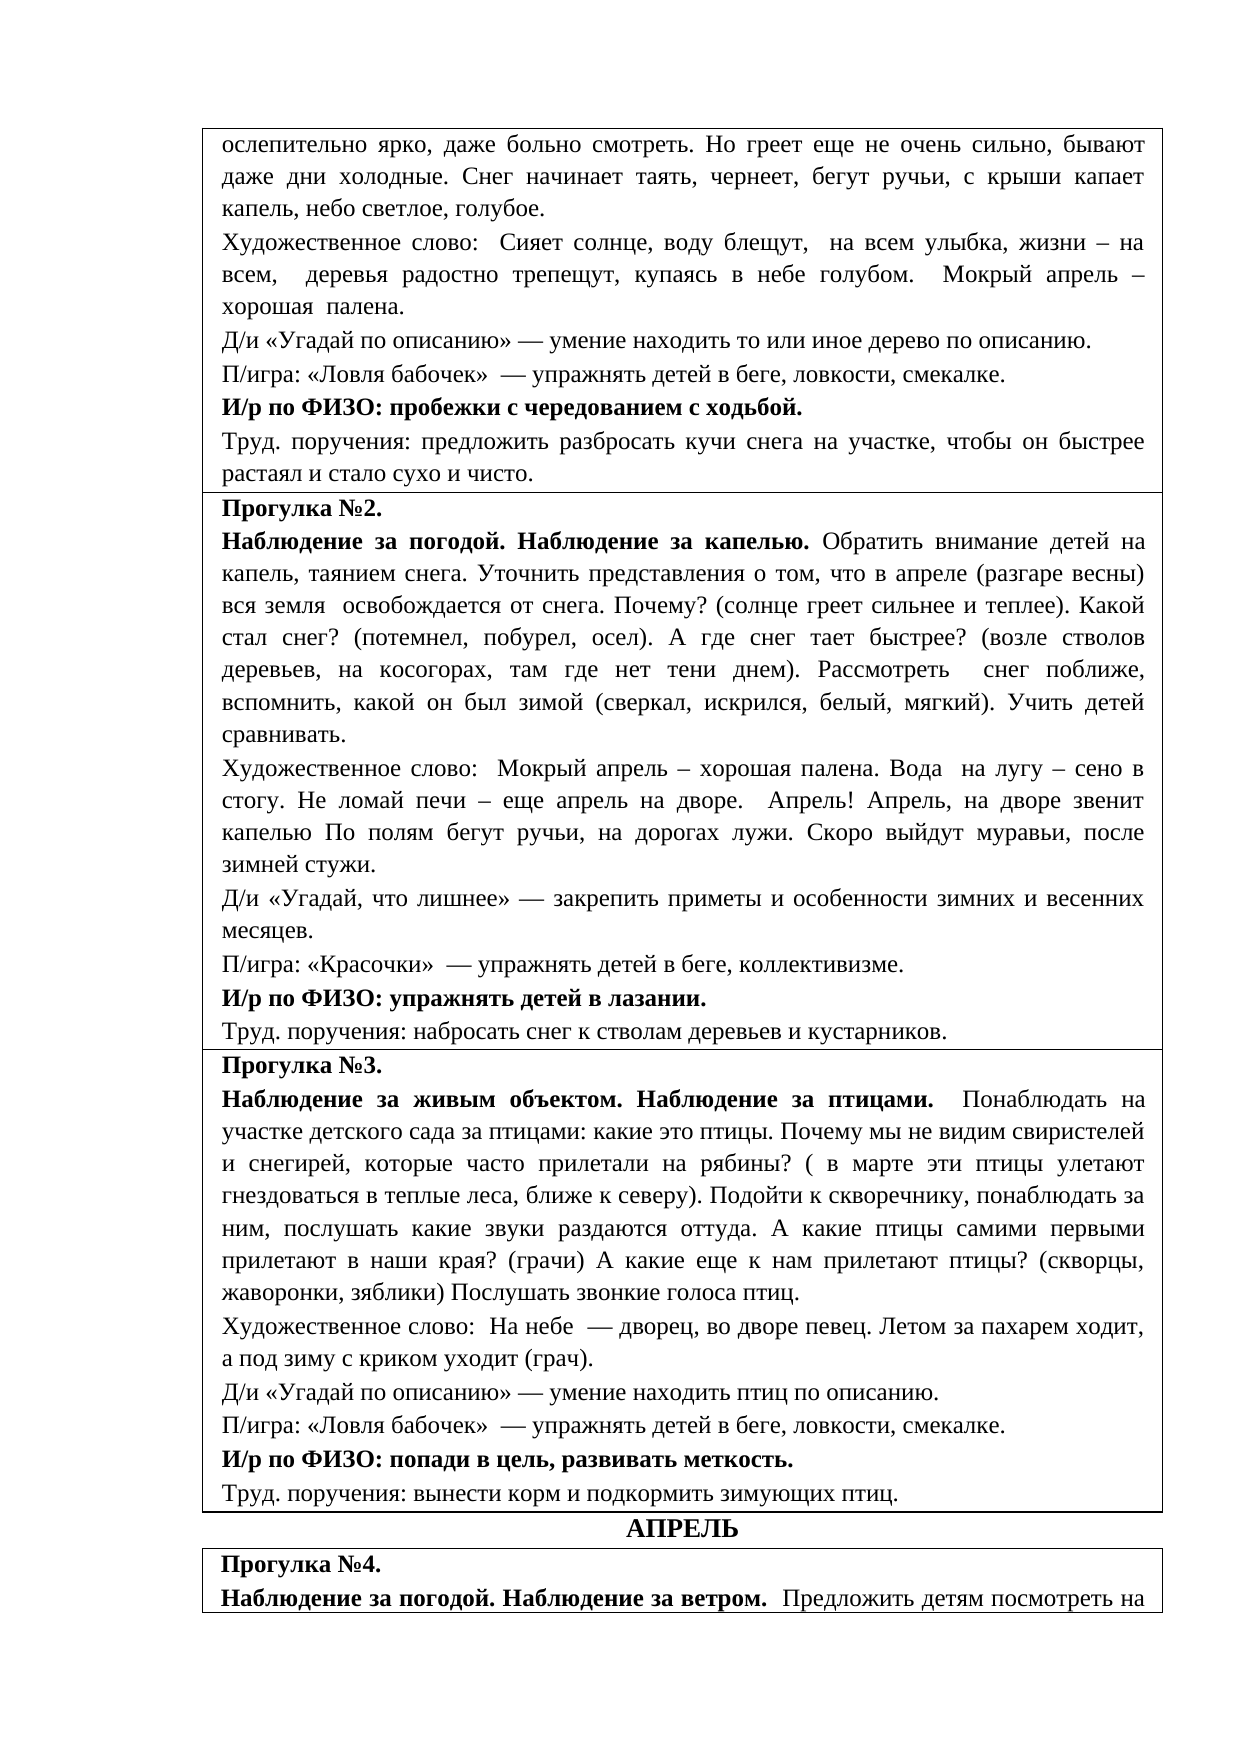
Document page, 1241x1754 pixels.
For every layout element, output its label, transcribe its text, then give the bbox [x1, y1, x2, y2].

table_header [203, 1549, 1162, 1612]
table_cell Прогулка №2. Наблюдение за погодой. Наблюдение за капелью. Обратить внимание детей на капель, таянием снега. Уточнить представления о том, что в апреле (разгаре весны) вся земля освобождается от снега. Почему? (солнце греет сильнее и теплее). Какой стал снег? (потемнел, побурел, осел). А где снег тает быстрее? (возле стволов деревьев, на косогорах, там где нет тени днем). Рассмотреть снег поближе, вспомнить, какой он был зимой (сверкал, искрился, белый, мягкий). Учить детей сравнивать. Художественное слово: Мокрый апрель – хорошая палена. Вода на лугу – сено в стогу. Не ломай печи – еще апрель на дворе. Апрель! Апрель, на дворе звенит капелью По полям бегут ручьи, на дорогах лужи. Скоро выйдут муравьи, после зимней стужи. Д/и «Угадай, что лишнее» — закрепить приметы и особенности зимних и весенних месяцев. П/игра: «Красочки» — упражнять детей в беге, коллективизме. И/р по ФИЗО: упражнять детей в лазании. Труд. поручения: набросать снег к стволам деревьев и кустарников. [203, 493, 1162, 1049]
table_cell Прогулка №3. Наблюдение за живым объектом. Наблюдение за птицами. Понаблюдать на участке детского сада за птицами: какие это птицы. Почему мы не видим свиристелей и снегирей, которые часто прилетали на рябины? ( в марте эти птицы улетают гнездоваться в теплые леса, ближе к северу). Подойти к скворечнику, понаблюдать за ним, послушать какие звуки раздаются оттуда. А какие птицы самими первыми прилетают в наши края? (грачи) А какие еще к нам прилетают птицы? (скворцы, жаворонки, зяблики) Послушать звонкие голоса птиц. Художественное слово: На небе — дворец, во дворе певец. Летом за пахарем ходит, а под зиму с криком уходит (грач). Д/и «Угадай по описанию» — умение находить птиц по описанию. П/игра: «Ловля бабочек» — упражнять детей в беге, ловкости, смекалке. И/р по ФИЗО: попади в цель, развивать меткость. Труд. поручения: вынести корм и подкормить зимующих птиц. [203, 1050, 1162, 1511]
text АПРЕЛЬ [213, 1513, 1152, 1543]
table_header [203, 129, 1162, 492]
